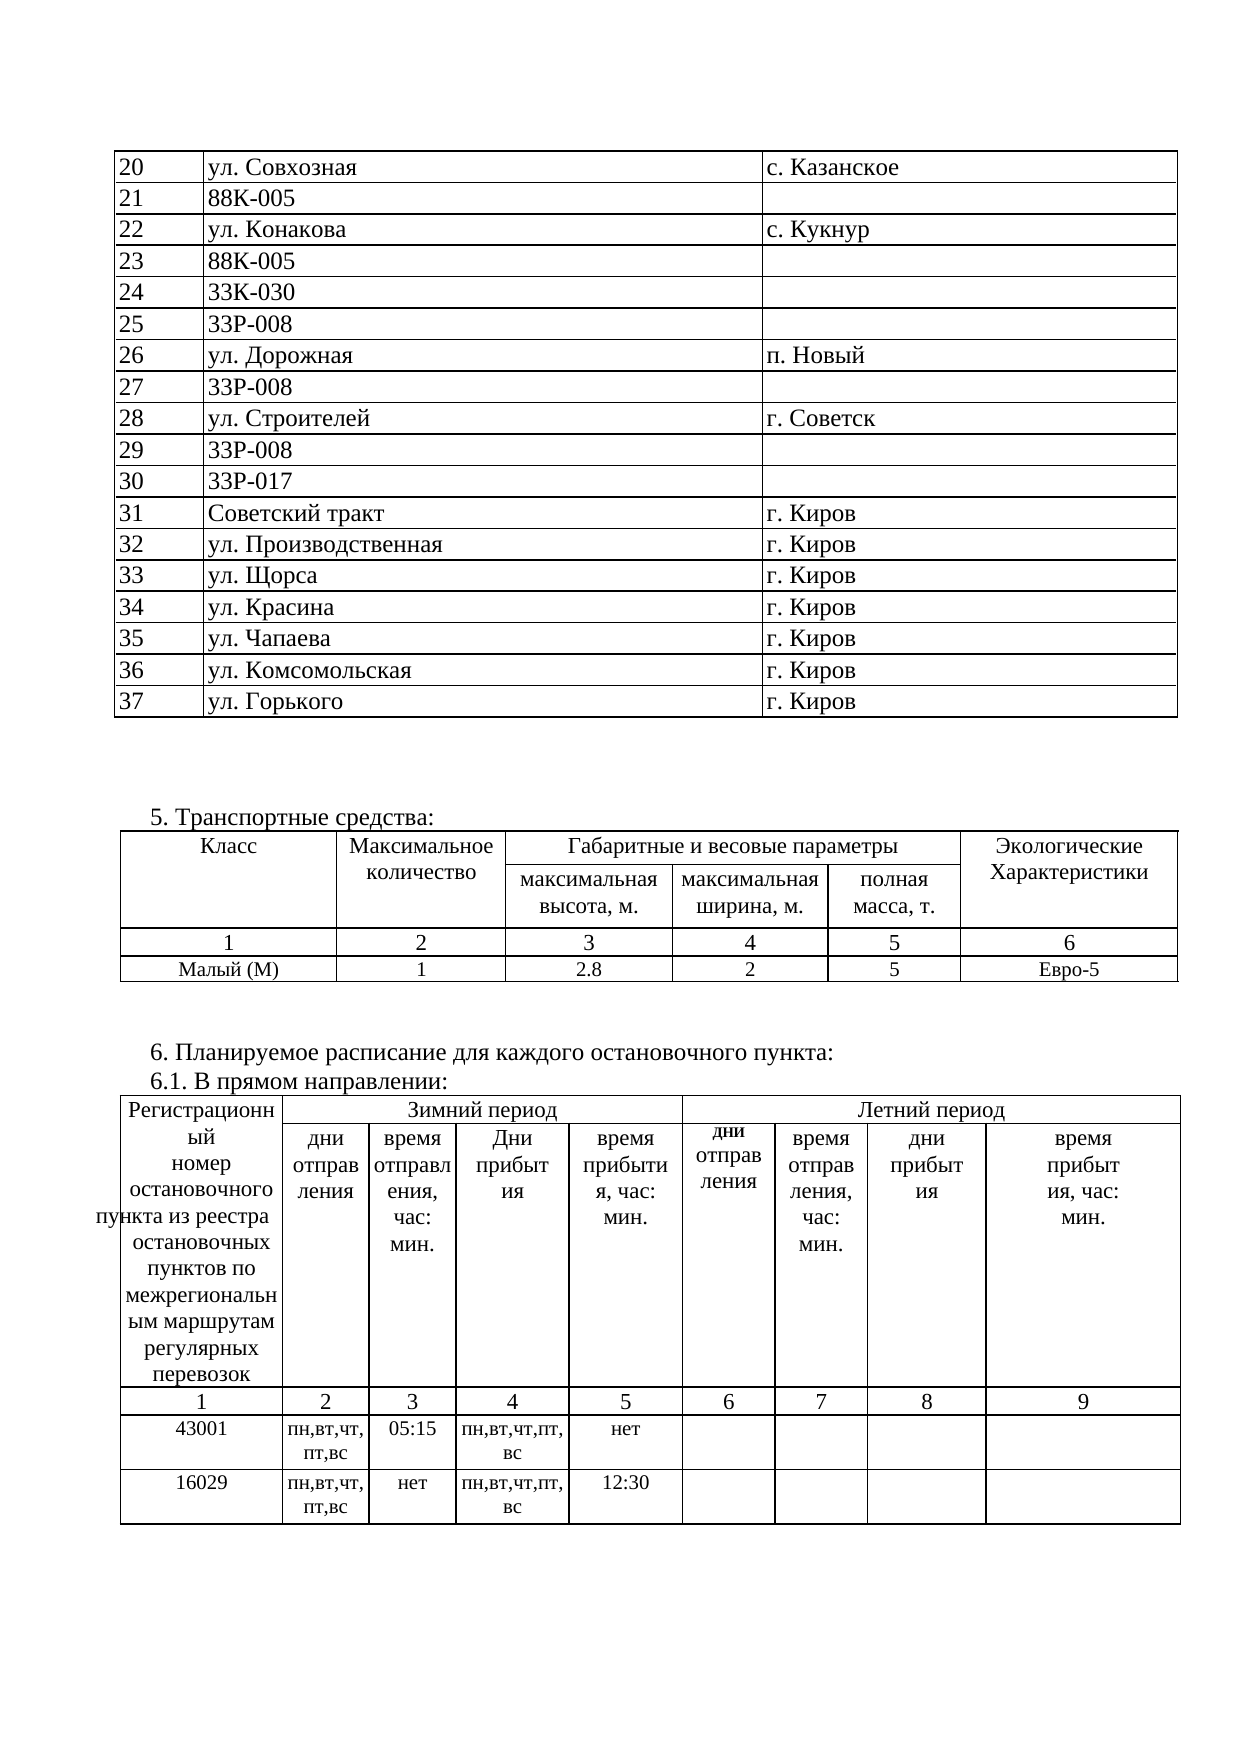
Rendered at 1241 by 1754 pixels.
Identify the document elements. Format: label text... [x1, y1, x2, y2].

table_cell 5 [829, 929, 960, 955]
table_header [121, 1096, 282, 1386]
table_cell 29 [115, 434, 203, 464]
table_cell Евро-5 [961, 957, 1177, 981]
table_cell 33Р-008 [204, 435, 762, 464]
table_cell ул. Чапаева [204, 623, 762, 653]
table_cell 33Р-008 [204, 372, 762, 402]
table_header Летний период [683, 1096, 1180, 1123]
table_cell 26 [115, 340, 203, 370]
table_cell 1 [337, 957, 505, 981]
table_cell г. Киров [763, 653, 1177, 685]
table_cell 88К-005 [204, 183, 762, 213]
table_cell 2 [337, 929, 505, 955]
table_cell время отправл ения, час: мин. [370, 1124, 455, 1386]
table_cell 8 [868, 1388, 985, 1414]
table_cell дни прибыт ия [868, 1124, 985, 1386]
table_cell ул. Конакова [204, 215, 762, 244]
table_cell г. Киров [763, 622, 1177, 653]
table_cell 33 [115, 560, 203, 590]
table_cell время отправ ления, час: мин. [776, 1124, 867, 1386]
table_cell 33К-030 [204, 277, 762, 307]
table_cell [763, 307, 1177, 339]
text 6.1. В прямом направлении: [150, 1066, 1090, 1095]
table_cell [763, 465, 1177, 496]
table_cell 1 [121, 929, 336, 955]
table_cell [763, 370, 1177, 402]
table_cell максимальная высота, м. [506, 865, 672, 927]
table_cell 7 [776, 1388, 867, 1414]
table_cell 88К-005 [204, 246, 762, 276]
table_cell ул. Производственная [204, 529, 762, 559]
table_cell 28 [115, 403, 203, 433]
table_cell [683, 1470, 774, 1523]
table_cell 2 [283, 1388, 368, 1414]
table_cell с. Казанское [763, 152, 1177, 181]
table_cell пн,вт,чт,пт,вс [457, 1470, 568, 1523]
table_cell ДНИ отправ ления [683, 1124, 774, 1386]
table_cell дни отправ ления [283, 1124, 368, 1386]
table_cell 24 [115, 277, 203, 307]
table_cell 2.8 [506, 957, 672, 981]
table_cell [763, 181, 1177, 213]
table_cell п. Новый [763, 339, 1177, 370]
text 5. Транспортные средства: [150, 802, 1090, 830]
table_cell Дни прибыт ия [457, 1124, 568, 1386]
table_cell ул. Дорожная [204, 340, 762, 370]
table_cell максимальная ширина, м. [673, 865, 827, 927]
table_cell 3 [506, 929, 672, 955]
table_cell 1 [121, 1388, 282, 1414]
text 6. Планируемое расписание для каждого остановочного пункта: [150, 1037, 1090, 1066]
table_cell 23 [115, 245, 203, 276]
table_cell г. Киров [763, 528, 1177, 559]
table_cell [868, 1470, 985, 1523]
table_cell 3 [370, 1388, 455, 1414]
table_cell 2 [673, 957, 827, 981]
table_cell ул. Строителей [204, 403, 762, 433]
table_cell 12:30 [570, 1470, 682, 1523]
table_header Максимальное количество [337, 832, 505, 927]
table_header Габаритные и весовые параметры [506, 832, 960, 864]
table_cell 4 [673, 929, 827, 955]
table_cell ул. Комсомольская [204, 655, 762, 685]
table_cell [776, 1470, 867, 1523]
table_cell ул. Горького [204, 686, 762, 716]
table_cell Советский тракт [204, 498, 762, 527]
table_cell г. Киров [763, 559, 1177, 590]
table_cell ул. Щорса [204, 561, 762, 590]
table_cell г. Киров [763, 685, 1177, 716]
table_cell 30 [115, 466, 203, 496]
table_cell 20 [115, 152, 203, 181]
table_cell [987, 1470, 1180, 1523]
table_cell 6 [961, 929, 1177, 955]
table_cell 33Р-008 [204, 309, 762, 339]
table_cell ул. Красина [204, 592, 762, 622]
table_cell 05:15 [370, 1416, 455, 1468]
table_cell 43001 [121, 1416, 282, 1468]
table_cell [683, 1416, 774, 1468]
table_header Зимний период [283, 1096, 682, 1123]
table_cell 25 [115, 308, 203, 339]
table_cell 22 [115, 214, 203, 244]
table_cell [776, 1416, 867, 1468]
table_header Класс [121, 832, 336, 927]
table_cell 5 [829, 957, 960, 981]
table_cell 5 [570, 1388, 682, 1414]
table_cell [763, 244, 1177, 276]
table_cell 4 [457, 1388, 568, 1414]
table_cell время прибыти я, час: мин. [570, 1124, 682, 1386]
table_cell 36 [115, 654, 203, 685]
table_cell с. Кукнур [763, 213, 1177, 244]
table_header Экологические Характеристики [961, 832, 1177, 927]
table_cell 31 [115, 497, 203, 527]
table_cell 21 [115, 183, 203, 213]
table_cell 9 [987, 1388, 1180, 1414]
table_cell [868, 1416, 985, 1468]
table_cell время прибыт ия, час: мин. [987, 1124, 1180, 1386]
table_cell [763, 276, 1177, 307]
table_cell 16029 [121, 1470, 282, 1523]
table_cell ул. Совхозная [204, 152, 762, 181]
table_cell пн,вт,чт,пт,вс [283, 1416, 368, 1468]
table_cell пн,вт,чт,пт,вс [283, 1470, 368, 1523]
table_cell [763, 433, 1177, 464]
table_cell 6 [683, 1388, 774, 1414]
table_cell пн,вт,чт,пт,вс [457, 1416, 568, 1468]
table_cell 37 [115, 686, 203, 716]
table_cell полная масса, т. [829, 865, 960, 927]
table_cell 33Р-017 [204, 466, 762, 496]
table_cell 34 [115, 591, 203, 622]
table_cell г. Киров [763, 590, 1177, 622]
table_cell [987, 1416, 1180, 1468]
table_cell Малый (М) [121, 957, 336, 981]
table_cell нет [370, 1470, 455, 1523]
table_cell 35 [115, 623, 203, 653]
table_cell 27 [115, 371, 203, 402]
table_cell г. Советск [763, 402, 1177, 433]
table_cell нет [570, 1416, 682, 1468]
table_cell 32 [115, 529, 203, 559]
table_cell г. Киров [763, 496, 1177, 527]
